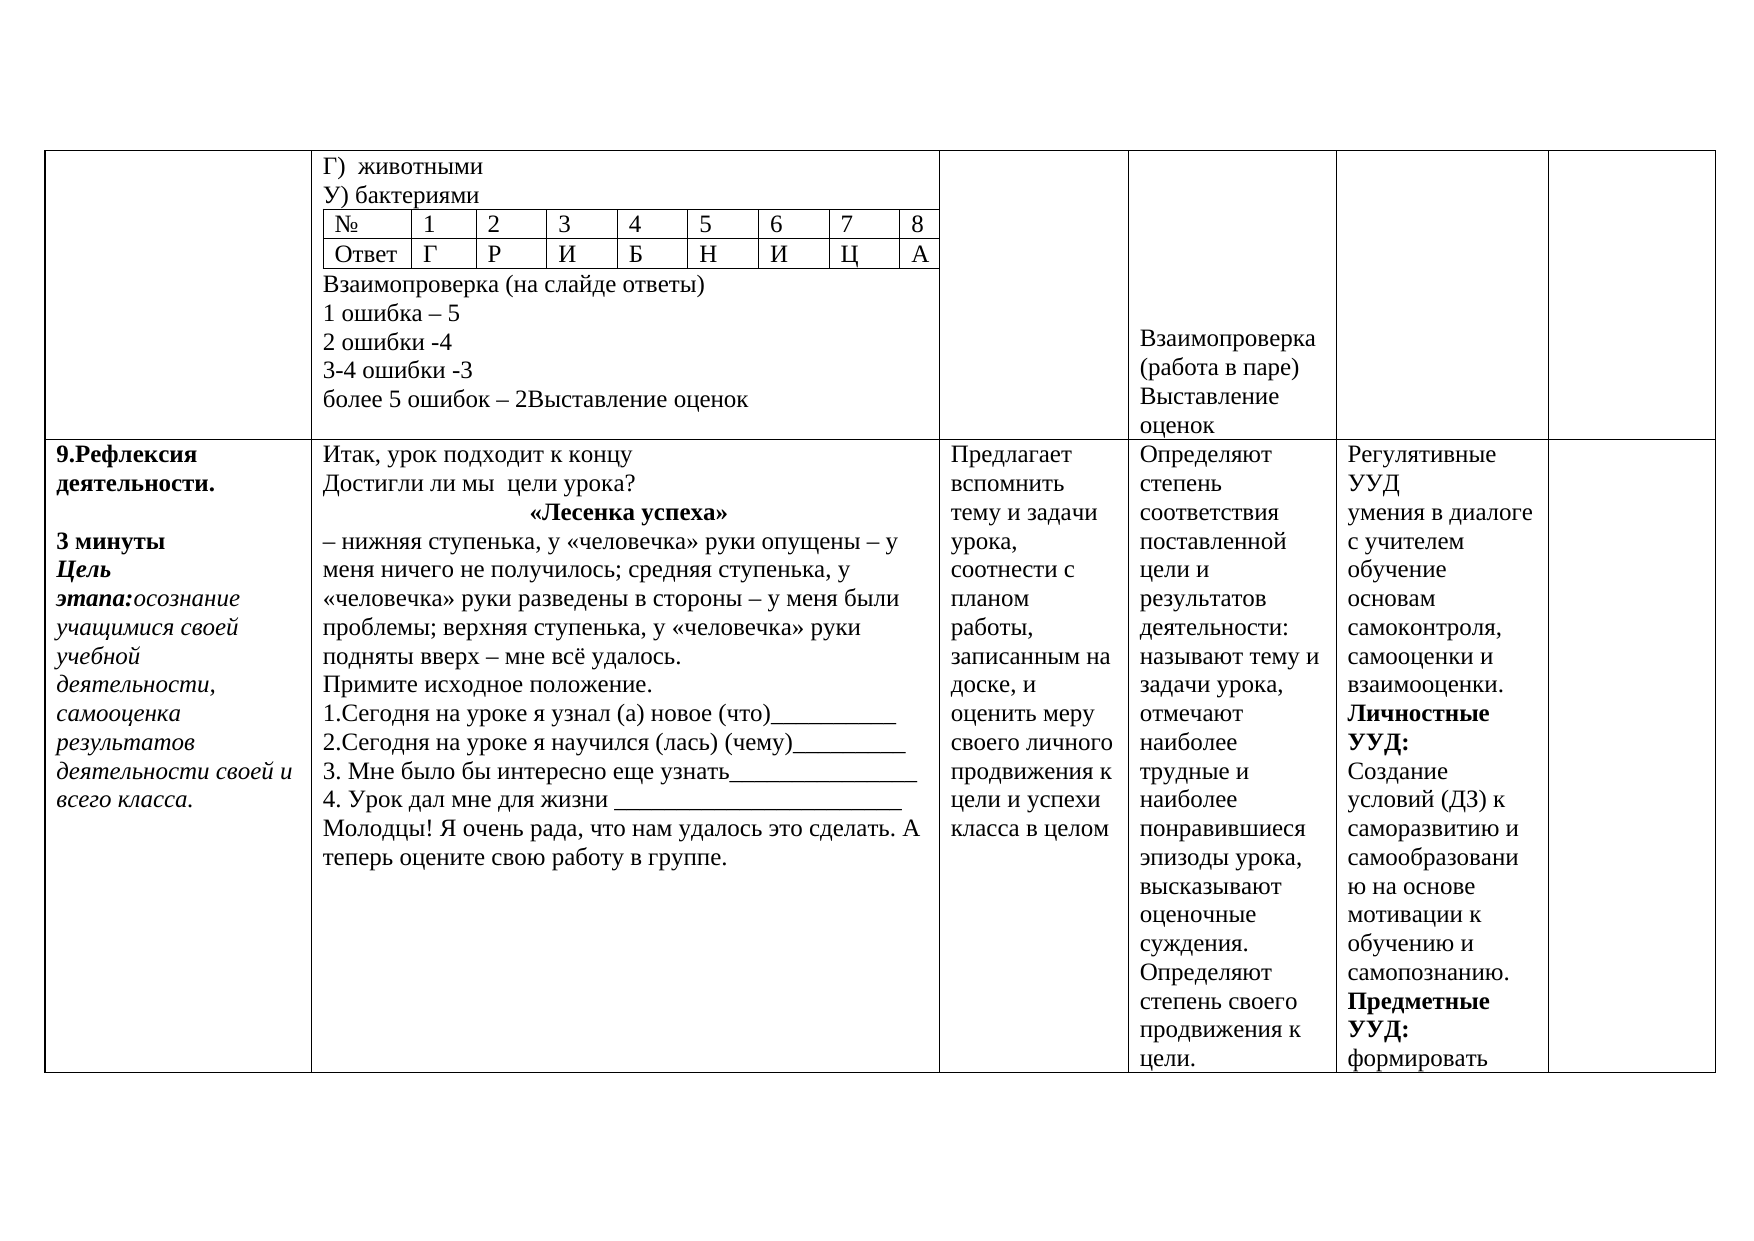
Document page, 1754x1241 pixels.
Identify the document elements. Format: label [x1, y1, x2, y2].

table_cell [46, 151, 311, 438]
table_cell [312, 440, 939, 1072]
table_cell [1549, 440, 1715, 1072]
table_cell [940, 440, 1128, 1072]
table_cell [1337, 151, 1548, 438]
table_cell [1129, 151, 1336, 438]
table_cell [46, 440, 311, 1072]
table_cell [940, 151, 1128, 438]
table_cell [1549, 151, 1715, 438]
table_cell [312, 151, 939, 438]
table_cell [1337, 440, 1548, 1072]
table_cell [1129, 440, 1336, 1072]
